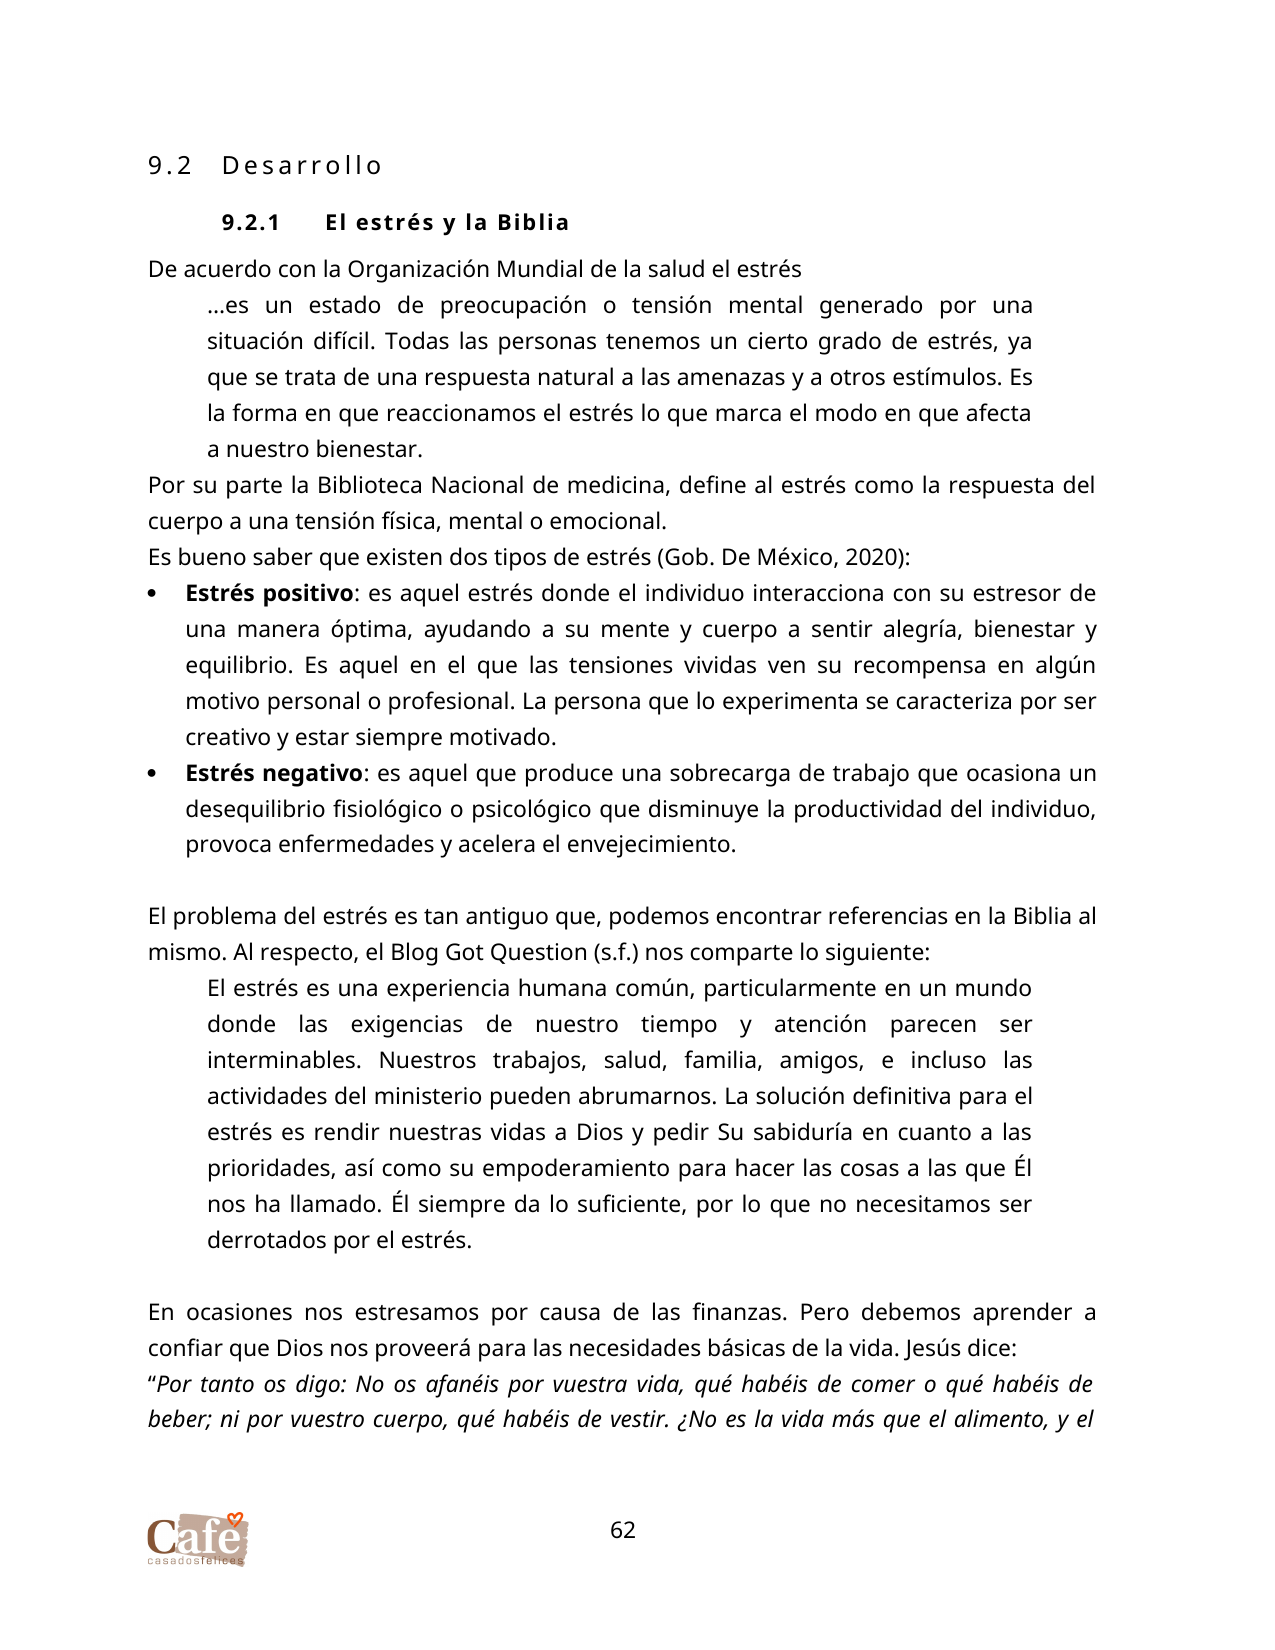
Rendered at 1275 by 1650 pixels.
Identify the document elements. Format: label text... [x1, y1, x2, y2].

text …es un estado de preocupación o tensión mental generado por una situación difícil. Todas las personas tenemos un cierto grado de estrés, ya que se trata de una respuesta natural a las amenazas y a otros estímulos. Es la forma en que reaccionamos el estrés lo que marca el modo en que afecta a nuestro bienestar. [207, 289, 1034, 464]
list Estrés negativo: es aquel que produce una sobrecarga de trabajo que ocasiona un desequilibrio fisiológico o psicológico que disminuye la productividad del individuo, provoca enfermedades y acelera el envejecimiento. [148, 757, 1098, 860]
list Estrés positivo: es aquel estrés donde el individuo interacciona con su estresor de una manera óptima, ayudando a su mente y cuerpo a sentir alegría, bienestar y equilibrio. Es aquel en el que las tensiones vividas ven su recompensa en algún motivo personal o profesional. La persona que lo experimenta se caracteriza por ser creativo y estar siempre motivado. [148, 577, 1098, 752]
text Por su parte la Biblioteca Nacional de medicina, define al estrés como la respuesta del cuerpo a una tensión física, mental o emocional. [148, 469, 1098, 536]
text En ocasiones nos estresamos por causa de las finanzas. Pero debemos aprender a confiar que Dios nos proveerá para las necesidades básicas de la vida. Jesús dice: [148, 1296, 1098, 1363]
text De acuerdo con la Organización Mundial de la salud el estrés [148, 253, 1098, 285]
text Es bueno saber que existen dos tipos de estrés (Gob. De México, 2020): [148, 541, 1098, 572]
subtitle 9.2 Desarrollo [148, 148, 1098, 182]
text El problema del estrés es tan antiguo que, podemos encontrar referencias en la Biblia al mismo. Al respecto, el Blog Got Question (s.f.) nos comparte lo siguiente: [148, 900, 1098, 967]
picture [147, 1512, 249, 1567]
subtitle 9.2.1 El estrés y la Biblia [222, 207, 1098, 237]
text El estrés es una experiencia humana común, particularmente en un mundo donde las exigencias de nuestro tiempo y atención parecen ser interminables. Nuestros trabajos, salud, familia, amigos, e incluso las actividades del ministerio pueden abrumarnos. La solución definitiva para el estrés es rendir nuestras vidas a Dios y pedir Su sabiduría en cuanto a las prioridades, así como su empoderamiento para hacer las cosas a las que Él nos ha llamado. Él siempre da lo suficiente, por lo que no necesitamos ser derrotados por el estrés. [207, 972, 1034, 1255]
